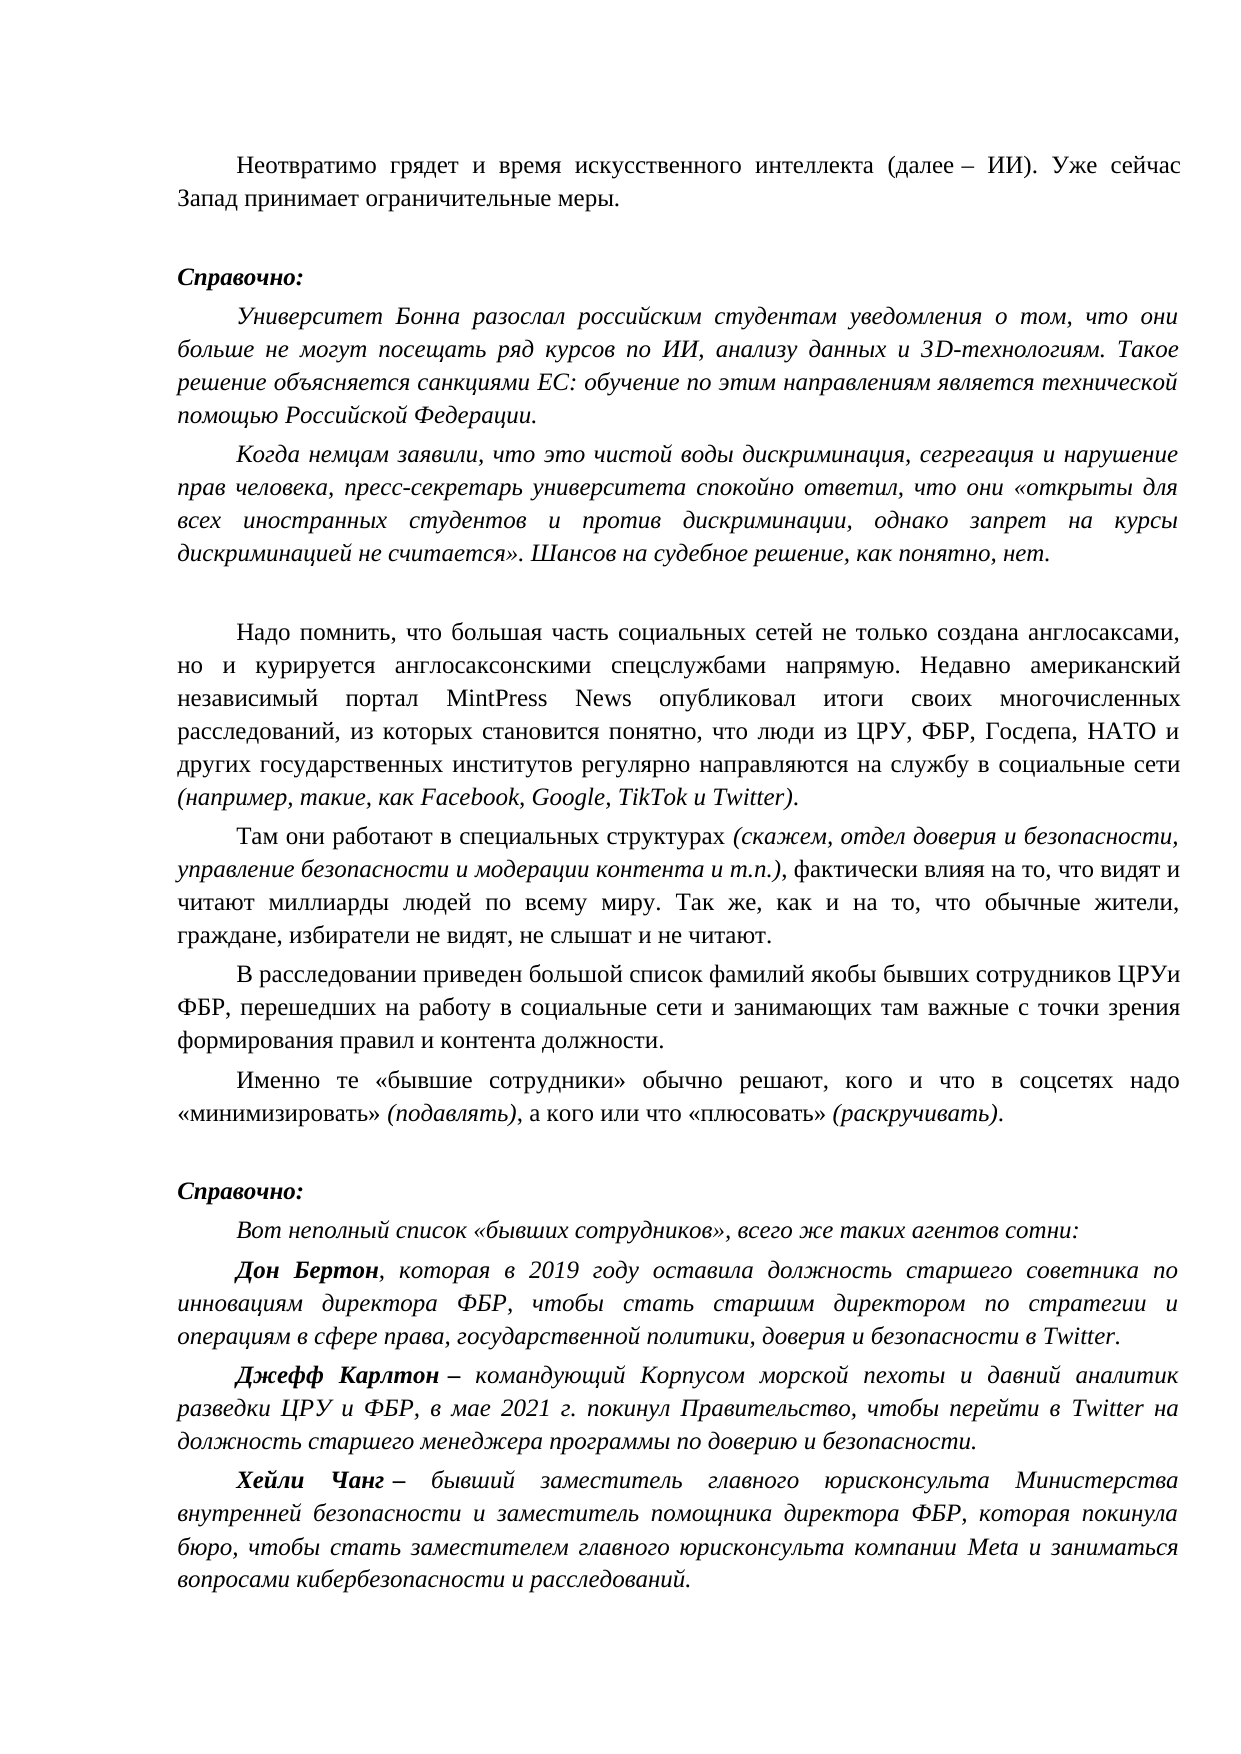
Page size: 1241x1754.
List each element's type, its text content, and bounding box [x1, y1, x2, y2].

text Неотвратимо грядет и время искусственного интеллекта (далее – ИИ). Уже сейчас Запад принимает ограничительные меры. [177, 150, 1181, 212]
text Вот неполный список «бывших сотрудников», всего же таких агентов сотни: [177, 1216, 1181, 1244]
text Там они работают в специальных структурах (скажем, отдел доверия и безопасности, управление безопасности и модерации контента и т.п.), фактически влияя на то, что видят и читают миллиарды людей по всему миру. Так же, как и на то, что обычные жители, граждане, избиратели не видят, не слышат и не читают. [177, 821, 1181, 949]
text Хейли Чанг – бывший заместитель главного юрисконсульта Министерства внутренней безопасности и заместитель помощника директора ФБР, которая покинула бюро, чтобы стать заместителем главного юрисконсульта компании Meta и заниматься вопросами кибербезопасности и расследований. [177, 1466, 1181, 1593]
text Университет Бонна разослал российским студентам уведомления о том, что они больше не могут посещать ряд курсов по ИИ, анализу данных и 3D-технологиям. Такое решение объясняется санкциями ЕС: обучение по этим направлениям является технической помощью Российской Федерации. [177, 301, 1181, 429]
text Надо помнить, что большая часть социальных сетей не только создана англосаксами, но и курируется англосаксонскими спецслужбами напрямую. Недавно американский независимый портал MintPress News опубликовал итоги своих многочисленных расследований, из которых становится понятно, что люди из ЦРУ, ФБР, Госдепа, НАТО и других государственных институтов регулярно направляются на службу в социальные сети (например, такие, как Facebook, Google, TikTok и Twitter). [177, 617, 1181, 811]
text Справочно: [177, 262, 1181, 290]
text Именно те «бывшие сотрудники» обычно решают, кого и что в соцсетях надо «минимизировать» (подавлять), а кого или что «плюсовать» (раскручивать). [177, 1065, 1181, 1127]
text Джефф Карлтон – командующий Корпусом морской пехоты и давний аналитик разведки ЦРУ и ФБР, в мае 2021 г. покинул Правительство, чтобы перейти в Twitter на должность старшего менеджера программы по доверию и безопасности. [177, 1360, 1181, 1455]
text Дон Бертон, которая в 2019 году оставила должность старшего советника по инновациям директора ФБР, чтобы стать старшим директором по стратегии и операциям в сфере права, государственной политики, доверия и безопасности в Twitter. [177, 1255, 1181, 1350]
text Справочно: [177, 1176, 1181, 1205]
text Когда немцам заявили, что это чистой воды дискриминация, сегрегация и нарушение прав человека, пресс-секретарь университета спокойно ответил, что они «открыты для всех иностранных студентов и против дискриминации, однако запрет на курсы дискриминацией не считается». Шансов на судебное решение, как понятно, нет. [177, 439, 1181, 567]
text В расследовании приведен большой список фамилий якобы бывших сотрудников ЦРУи ФБР, перешедших на работу в социальные сети и занимающих там важные с точки зрения формирования правил и контента должности. [177, 959, 1181, 1054]
